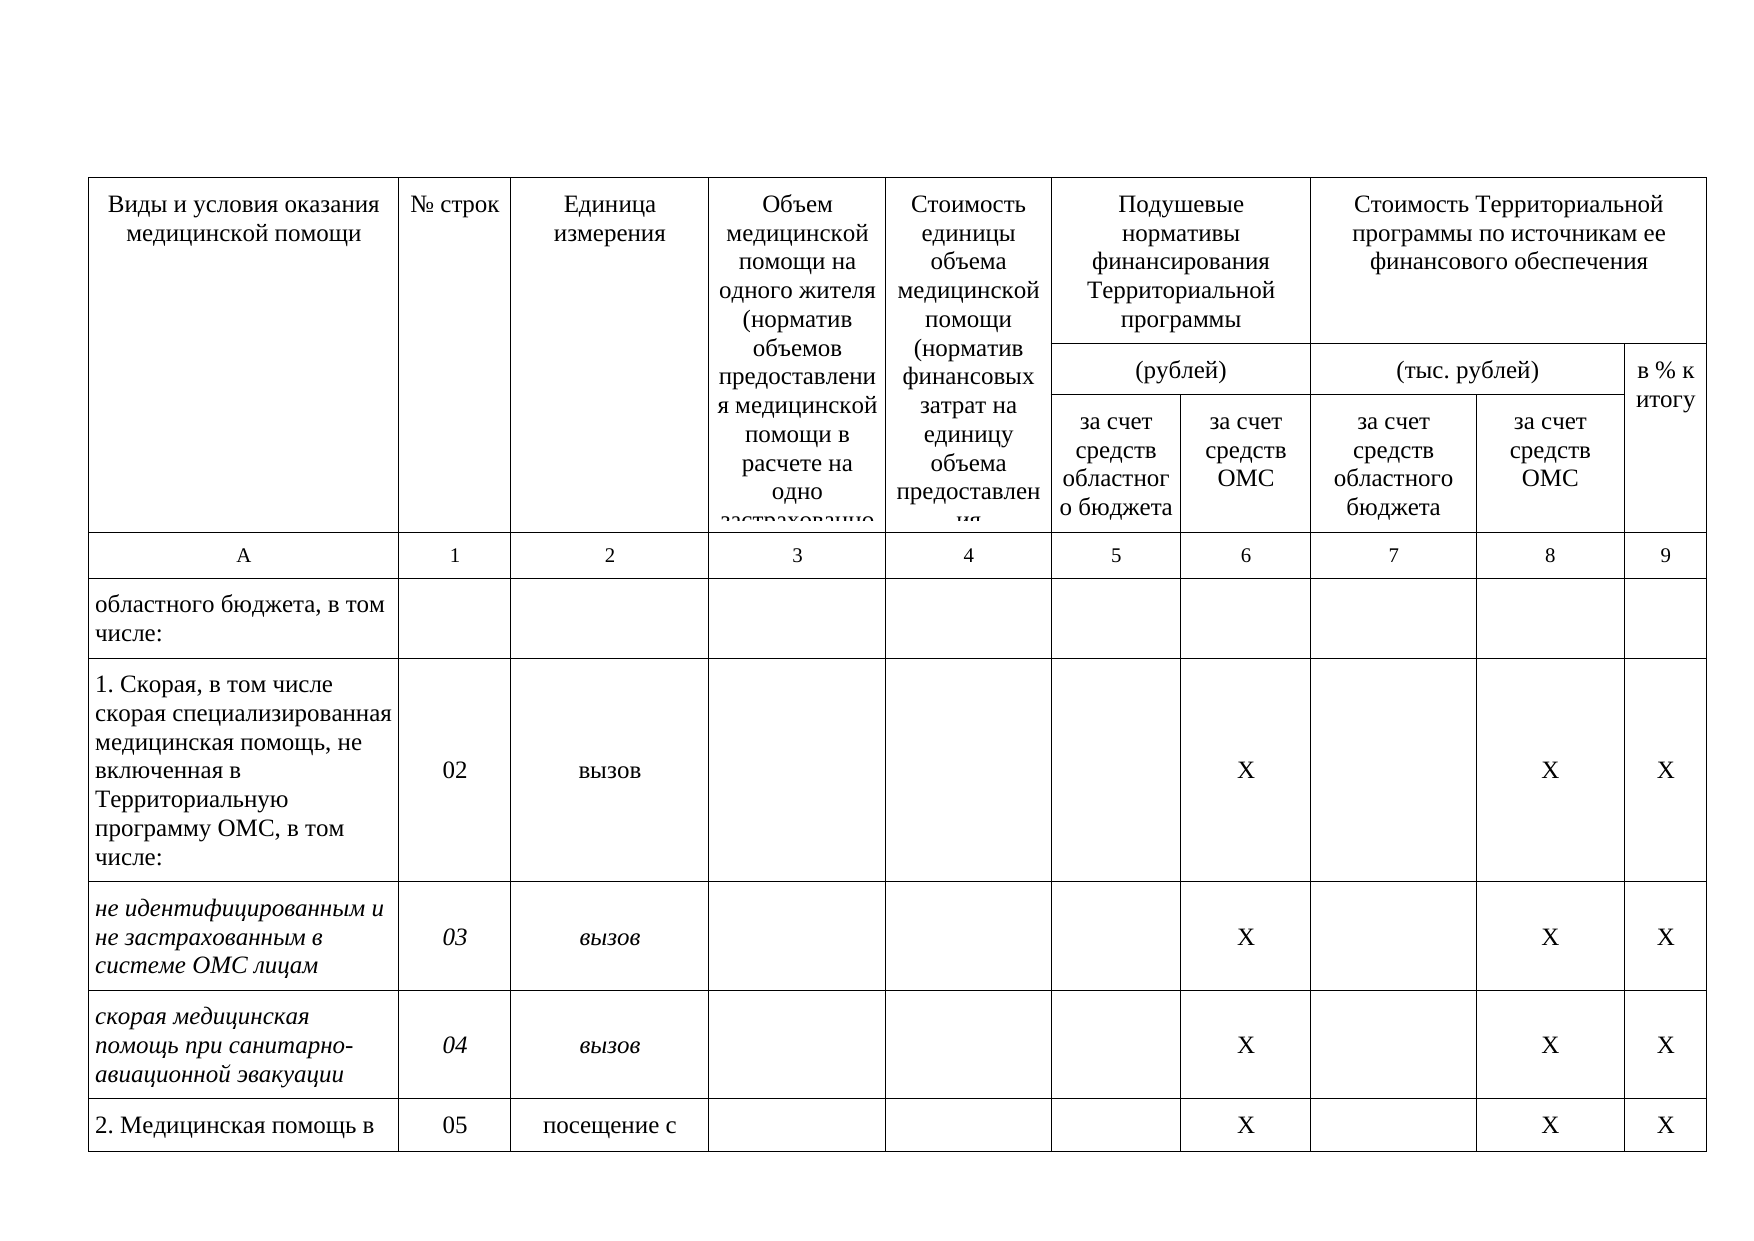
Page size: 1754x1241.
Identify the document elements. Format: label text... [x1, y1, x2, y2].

table_cell 3 [709, 533, 885, 578]
table_header Стоимость Территориальной программы по источникам ее финансового обеспечения [1311, 178, 1706, 343]
table_cell X [1181, 659, 1310, 881]
table_cell 2 [511, 533, 708, 578]
table_header № строк [399, 178, 510, 532]
table_cell [709, 882, 885, 990]
table_cell [1311, 1099, 1476, 1151]
table_cell [886, 659, 1051, 881]
table_cell [1052, 882, 1180, 990]
table_cell X [886, 579, 1051, 658]
table_cell 1 [399, 533, 510, 578]
table_cell 9 [1625, 533, 1706, 578]
table_cell 7 [1311, 533, 1476, 578]
table_cell 02 [399, 659, 510, 881]
table_cell X [1477, 991, 1624, 1098]
table_cell вызов [511, 991, 708, 1098]
table_cell [1311, 991, 1476, 1098]
table_cell скорая медицинская помощь при санитарно-авиационной эвакуации [89, 991, 398, 1098]
table_cell за счет средств областного бюджета [1052, 395, 1180, 532]
table_cell X [1477, 1099, 1624, 1151]
table_cell X [1477, 882, 1624, 990]
table_cell за счет средств областного бюджета [1311, 395, 1476, 532]
table_cell 01 [399, 579, 510, 658]
table_cell X [709, 579, 885, 658]
table_cell [1311, 659, 1476, 881]
table_cell [1052, 991, 1180, 1098]
table_cell [886, 991, 1051, 1098]
table_cell X [1625, 991, 1706, 1098]
table_cell (рублей) [1052, 344, 1310, 394]
table_header Единица измерения [511, 178, 708, 532]
table_cell [709, 659, 885, 881]
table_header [89, 178, 398, 532]
table_cell 2. Медицинская помощь в амбулаторных условиях, в том числе: [89, 1099, 398, 1151]
table_cell X [1477, 579, 1624, 658]
table_cell 6 [1181, 533, 1310, 578]
table_cell [709, 991, 885, 1098]
table_cell за счет средств ОМС [1181, 395, 1310, 532]
table_cell [1311, 882, 1476, 990]
table_cell X [1625, 659, 1706, 881]
table_cell 05 [399, 1099, 510, 1151]
table_cell X [1477, 659, 1624, 881]
table_cell [1625, 579, 1706, 658]
table_cell [709, 1099, 885, 1151]
table_cell [1052, 659, 1180, 881]
table_cell в % к итогу [1625, 344, 1706, 532]
table_cell вызов [511, 882, 708, 990]
table_cell за счет средств ОМС [1477, 395, 1624, 532]
table_cell (тыс. рублей) [1311, 344, 1624, 394]
table_cell посещение с профилактической и иными целями, в том числе: [511, 1099, 708, 1151]
table_cell 4 [886, 533, 1051, 578]
table_cell 03 [399, 882, 510, 990]
table_cell [1052, 579, 1180, 658]
table_cell 5 [1052, 533, 1180, 578]
table_cell [886, 882, 1051, 990]
table_cell I. Медицинская помощь, предоставляемая за счет областного бюджета, в том числе: [89, 579, 398, 658]
table_cell не идентифицированным и не застрахованным в системе ОМС лицам [89, 882, 398, 990]
table_cell X [1181, 991, 1310, 1098]
table_cell X [1181, 579, 1310, 658]
table_cell X [1181, 1099, 1310, 1151]
table_cell X [1181, 882, 1310, 990]
table_cell 1. Скорая, в том числе скорая специализированная медицинская помощь, не включенная в Территориальную программу ОМС, в том числе: [89, 659, 398, 881]
table_cell [511, 579, 708, 658]
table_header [709, 178, 885, 532]
table_cell [1052, 1099, 1180, 1151]
table_cell А [89, 533, 398, 578]
table_cell [886, 1099, 1051, 1151]
table_cell 8 [1477, 533, 1624, 578]
table_cell 04 [399, 991, 510, 1098]
table_cell X [1625, 1099, 1706, 1151]
table_cell X [1625, 882, 1706, 990]
table_cell [1311, 579, 1476, 658]
table_header Подушевые нормативы финансирования Территориальной программы [1052, 178, 1310, 343]
table_cell вызов [511, 659, 708, 881]
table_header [886, 178, 1051, 532]
